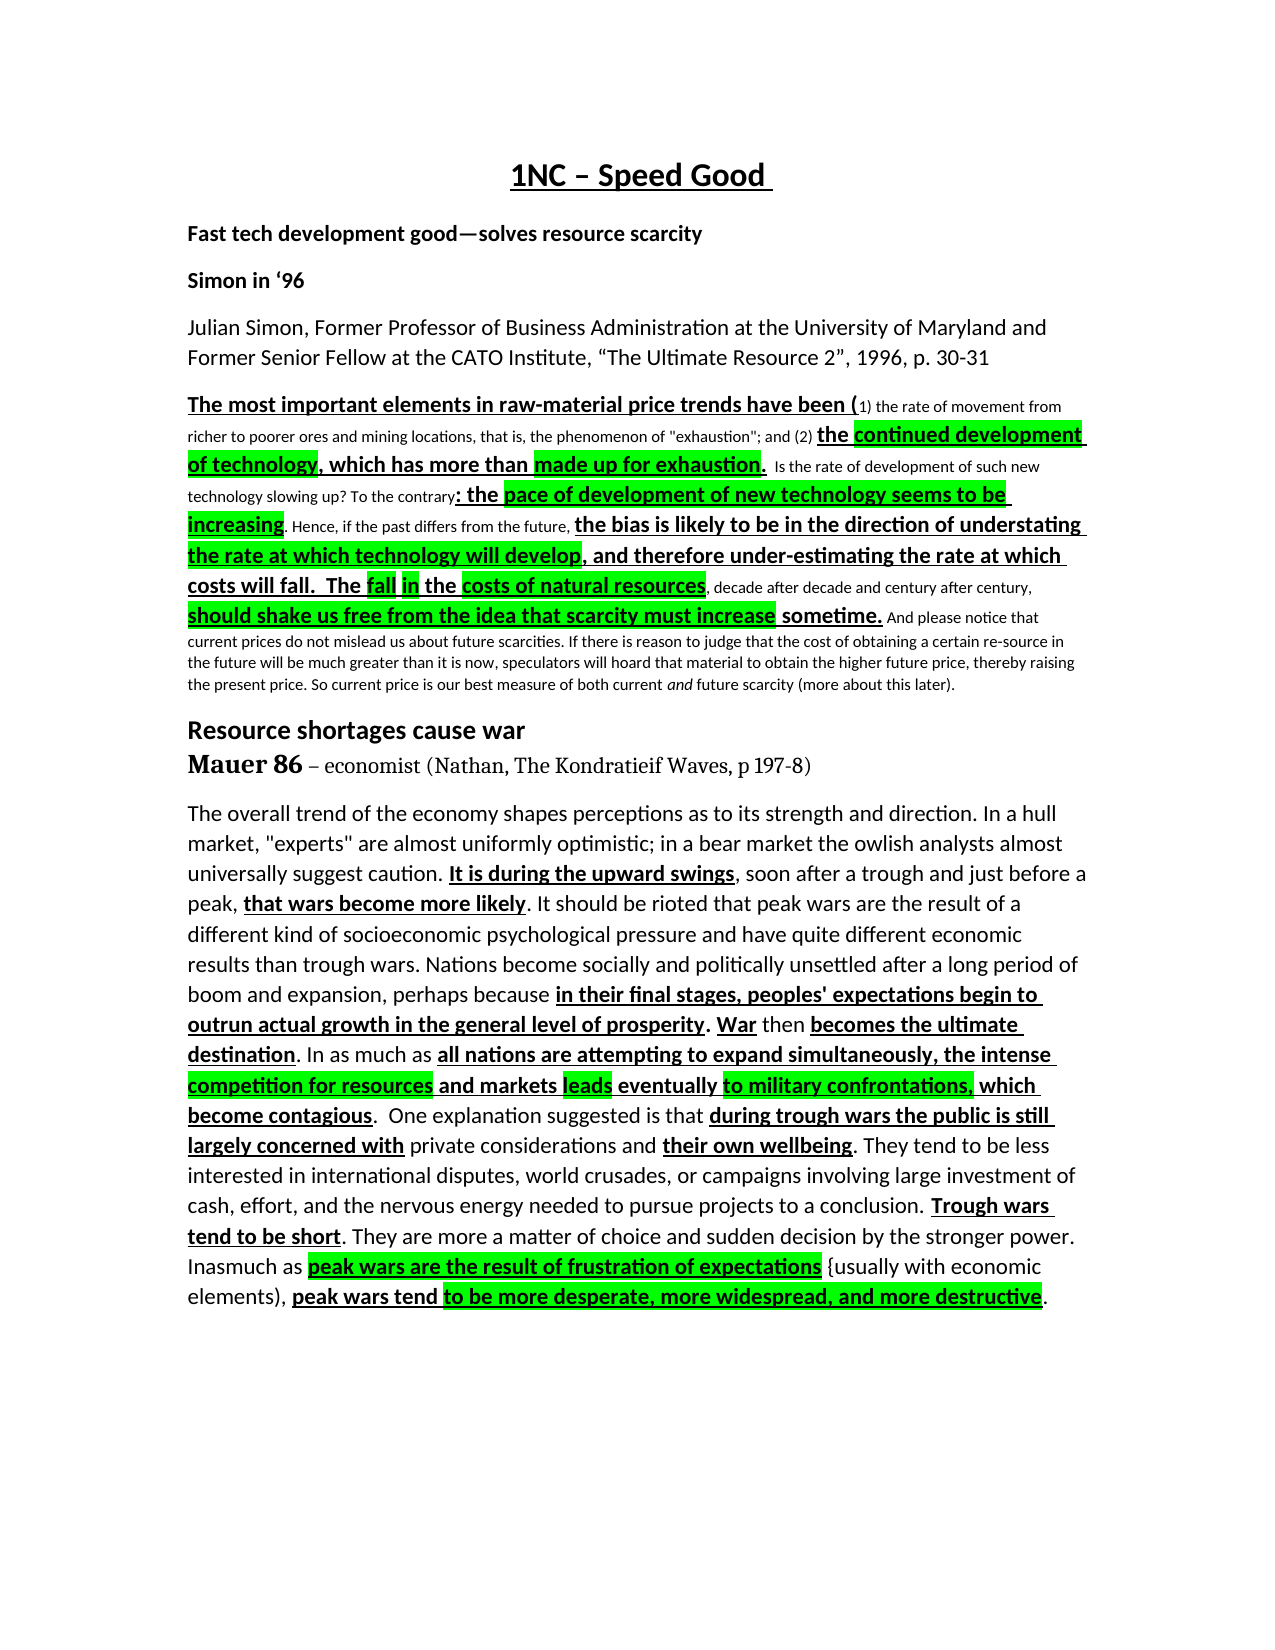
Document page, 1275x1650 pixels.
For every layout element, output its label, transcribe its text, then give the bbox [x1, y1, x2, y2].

text Fast tech development good—solves resource scarcity [187, 219, 1087, 247]
text Mauer 86 – economist (Nathan, The Kondratieif Waves, p 197-8) [187, 749, 1087, 780]
text The most important elements in raw-material price trends have been (1) the rate of movement from richer to poorer ores and mining locations, that is, the phenomenon of "exhaustion"; and (2) the continued development of technology, which has more than made up for exhaustion. Is the rate of development of such new technology slowing up? To the contrary: the pace of development of new technology seems to be increasing. Hence, if the past differs from the future, the bias is likely to be in the direction of understating the rate at which technology will develop, and therefore under-estimating the rate at which costs will fall. The fall in the costs of natural resources, decade after decade and century after century, should shake us free from the idea that scarcity must increase sometime. And please notice that current prices do not mislead us about future scarcities. If there is reason to judge that the cost of obtaining a certain re-source in the future will be much greater than it is now, speculators will hoard that material to obtain the higher future price, thereby raising the present price. So current price is our best measure of both current and future scarcity (more about this later). [187, 390, 1087, 695]
text Simon in ‘96 [187, 266, 1087, 294]
subtitle Resource shortages cause war [187, 713, 1087, 746]
subtitle 1NC – Speed Good [187, 154, 1087, 195]
text Julian Simon, Former Professor of Business Administration at the University of Maryland and Former Senior Fellow at the CATO Institute, “The Ultimate Resource 2”, 1996, p. 30-31 [187, 313, 1087, 371]
text The overall trend of the economy shapes perceptions as to its strength and direction. In a hull market, "experts" are almost uniformly optimistic; in a bear market the owlish analysts almost universally suggest caution. It is during the upward swings, soon after a trough and just before a peak, that wars become more likely. It should be rioted that peak wars are the result of a different kind of socioeconomic psychological pressure and have quite different economic results than trough wars. Nations become socially and politically unsettled after a long period of boom and expansion, perhaps because in their final stages, peoples' expectations begin to outrun actual growth in the general level of prosperity. War then becomes the ultimate destination. In as much as all nations are attempting to expand simultaneously, the intense competition for resources and markets leads eventually to military confrontations, which become contagious. One explanation suggested is that during trough wars the public is still largely concerned with private considerations and their own wellbeing. They tend to be less interested in international disputes, world crusades, or campaigns involving large investment of cash, effort, and the nervous energy needed to pursue projects to a conclusion. Trough wars tend to be short. They are more a matter of choice and sudden decision by the stronger power. Inasmuch as peak wars are the result of frustration of expectations {usually with economic elements), peak wars tend to be more desperate, more widespread, and more destructive. [187, 799, 1087, 1310]
